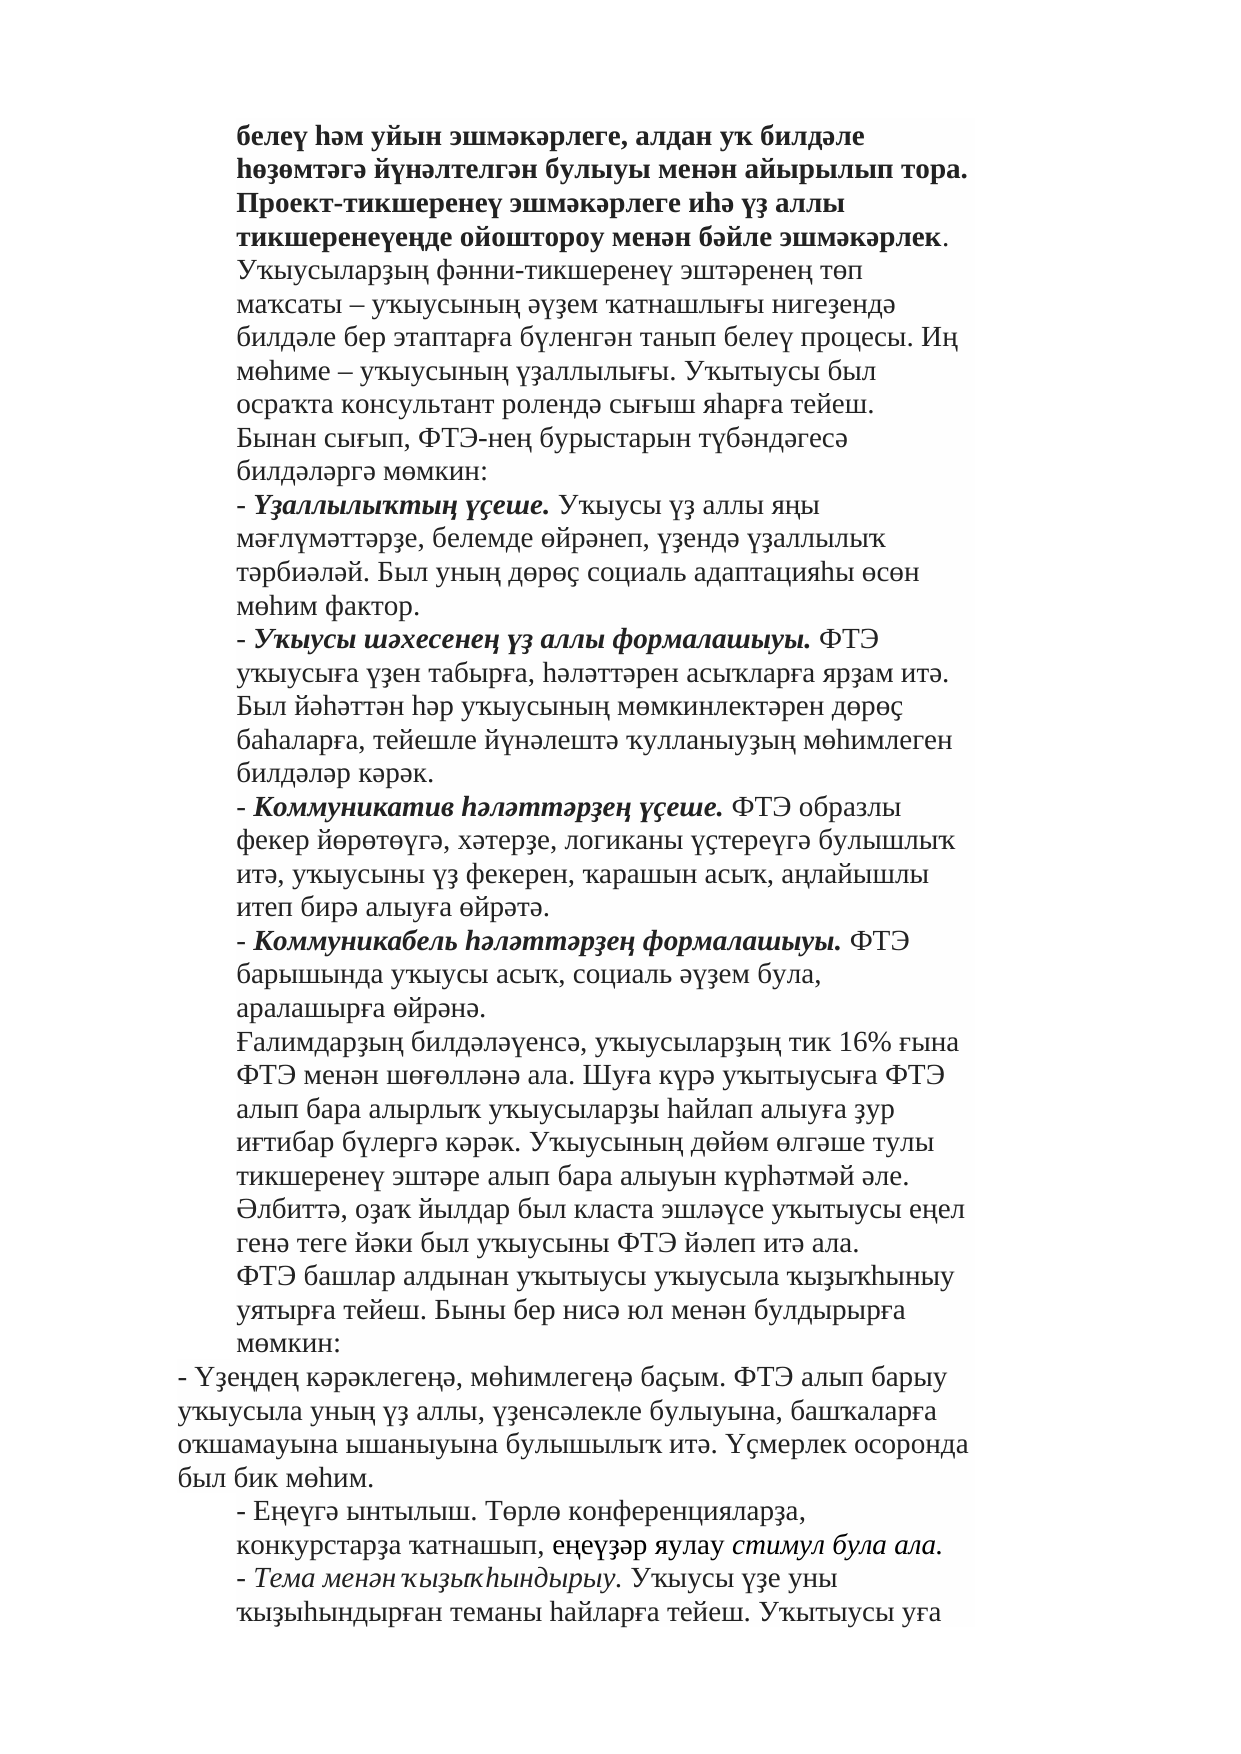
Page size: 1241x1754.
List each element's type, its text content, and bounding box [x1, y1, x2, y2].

text - Уҡыусы шәхесенең үҙ аллы формалашыуы. ФТЭ уҡыусыға үҙен табырға, һәләттәрен асыҡларға ярҙам итә. Был йәһәттән һәр уҡыусының мөмкинлектәрен дөрөҫ баһаларға, тейешле йүнәлештә ҡулланыуҙың мөһимлеген билдәләр кәрәк. [236, 621, 975, 789]
text Бынан сығып, ФТЭ-нең бурыстарын түбәндәгесә билдәләргә мөмкин: [236, 420, 975, 487]
text - Коммуникабель һәләттәрҙең формалашыуы. ФТЭ барышында уҡыусы асыҡ, социаль әүҙем була, аралашырға өйрәнә. [236, 923, 975, 1024]
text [236, 1560, 975, 1627]
text - Коммуникатив һәләттәрҙең үҫеше. ФТЭ образлы фекер йөрөтөүгә, хәтерҙе, логиканы үҫтереүгә булышлыҡ итә, уҡыусыны үҙ фекерен, ҡарашын асыҡ, аңлайышлы итеп бирә алыуға өйрәтә. [236, 789, 975, 923]
text ФТЭ башлар алдынан уҡытыусы уҡыусыла ҡыҙыҡһыныу уятырға тейеш. Быны бер нисә юл менән булдырырға мөмкин: [236, 1258, 975, 1359]
text - Үҙеңдең кәрәклегеңә, мөһимлегеңә баҫым. ФТЭ алып барыу уҡыусыла уның үҙ аллы, үҙенсәлекле булыуына, башҡаларға оҡшамауына ышаныуына булышылыҡ итә. Үҫмерлек осоронда был бик мөһим. [177, 1359, 975, 1493]
text Ғалимдарҙың билдәләүенсә, уҡыусыларҙың тик 16% ғына ФТЭ менән шөғөлләнә ала. Шуға күрә уҡытыусыға ФТЭ алып бара алырлыҡ уҡыусыларҙы һайлап алыуға ҙур иғтибар бүлергә кәрәк. Уҡыусының дөйөм өлгәше тулы тикшеренеү эштәре алып бара алыуын күрһәтмәй әле. Әлбиттә, оҙаҡ йылдар был класта эшләүсе уҡытыусы еңел генә теге йәки был уҡыусыны ФТЭ йәлеп итә ала. [236, 1024, 975, 1258]
text - Үҙаллылыҡтың үҫеше. Уҡыусы үҙ аллы яңы мәғлүмәттәрҙе, белемде өйрәнеп, үҙендә үҙаллылыҡ тәрбиәләй. Был уның дөрөҫ социаль адаптацияһы өсөн мөһим фактор. [236, 487, 975, 621]
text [236, 118, 975, 252]
text - Еңеүгә ынтылыш. Төрлө конференцияларҙа, конкурстарҙа ҡатнашып, еңеүҙәр яулау стимул була ала. [236, 1493, 975, 1560]
text Уҡыусыларҙың фәнни-тикшеренеү эштәренең төп маҡсаты – уҡыусының әүҙем ҡатнашлығы нигеҙендә билдәле бер этаптарға бүленгән танып белеү процесы. Иң мөһиме – уҡыусының үҙаллылығы. Уҡытыусы был осраҡта консультант ролендә сығыш яһарға тейеш. [236, 252, 975, 420]
